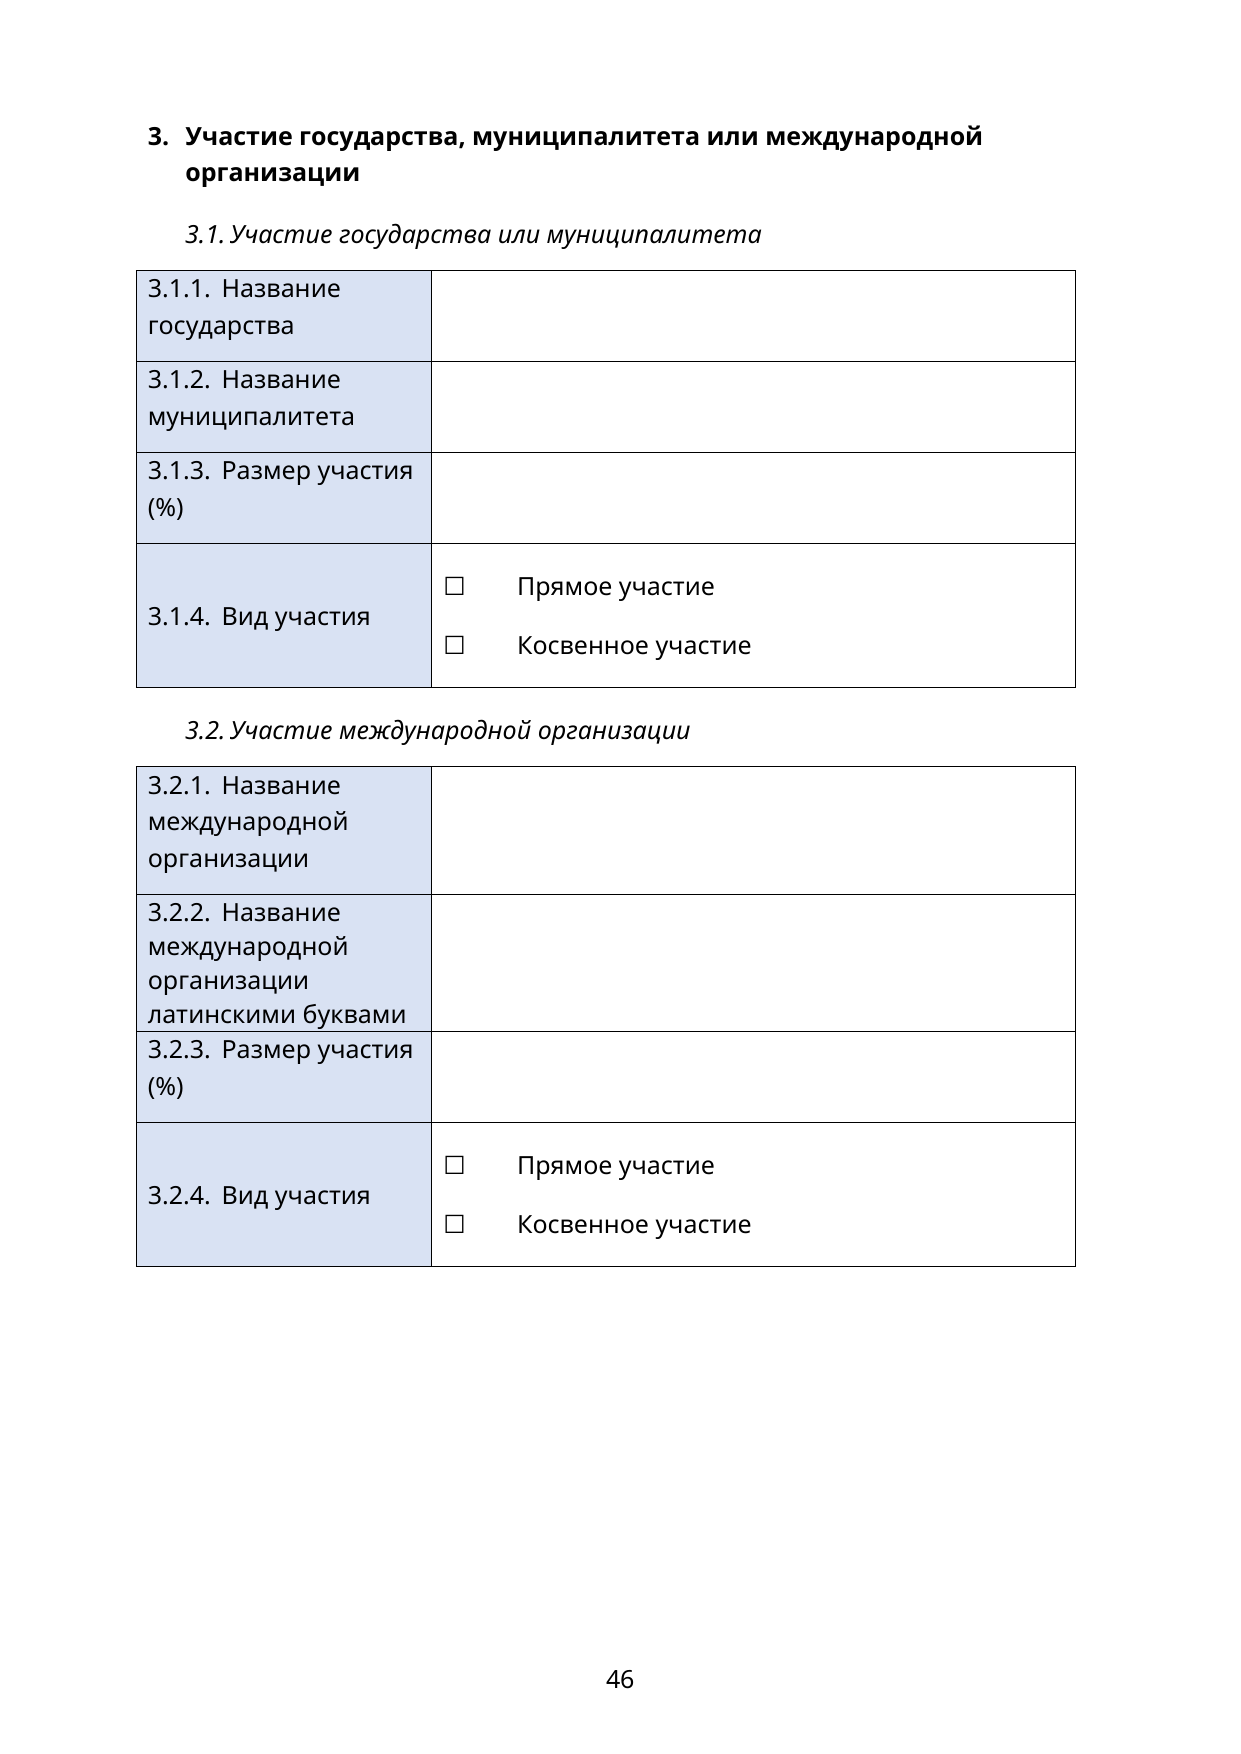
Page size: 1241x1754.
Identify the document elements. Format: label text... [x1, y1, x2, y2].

table_header Название государства [137, 271, 431, 361]
table_cell [432, 453, 1075, 543]
table_cell Размер участия (%) [137, 453, 431, 543]
table_cell Прямое участие Косвенное участие [432, 1123, 1075, 1266]
table_cell [432, 362, 1075, 452]
list Участие государства, муниципалитета или международной организации [148, 118, 1092, 189]
table_cell Вид участия [137, 1123, 431, 1266]
list Участие государства или муниципалитета [185, 217, 1092, 251]
table_cell [432, 1032, 1075, 1122]
table_header [432, 271, 1075, 361]
table_cell Вид участия [137, 544, 431, 687]
table_cell [432, 895, 1075, 1031]
list Участие международной организации [185, 713, 1092, 747]
table_cell Размер участия (%) [137, 1032, 431, 1122]
table_header [432, 767, 1075, 894]
table_cell Название муниципалитета [137, 362, 431, 452]
table_cell Название международной организации латинскими буквами [137, 895, 431, 1031]
table_cell Прямое участие Косвенное участие [432, 544, 1075, 687]
table_header Название международной организации [137, 767, 431, 894]
